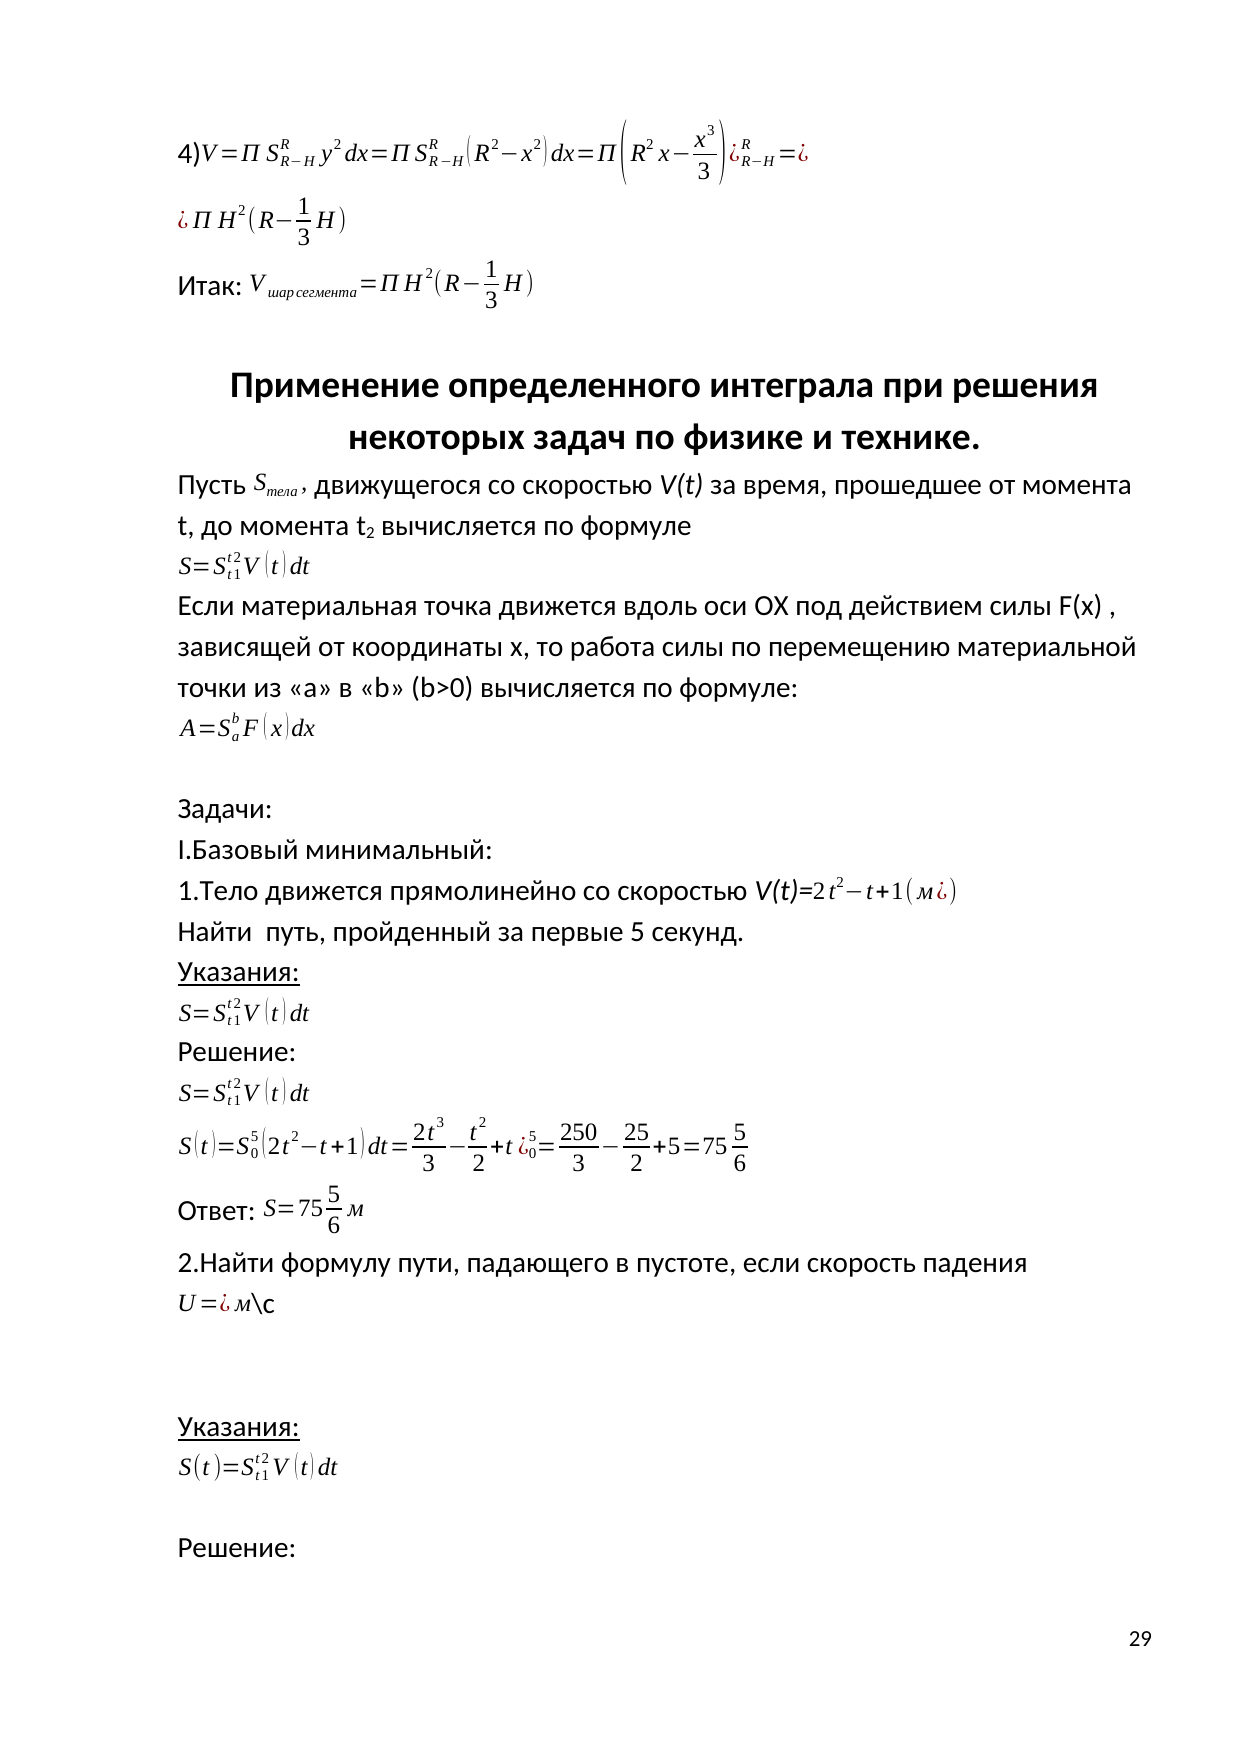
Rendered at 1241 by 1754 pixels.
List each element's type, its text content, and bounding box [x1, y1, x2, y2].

text \с [177, 1285, 1152, 1321]
text I.Базовый минимальный: [177, 831, 1152, 866]
text Задачи: [177, 790, 1152, 825]
text Итак: [177, 255, 1152, 314]
text 4) [177, 118, 1152, 187]
text Если материальная точка движется вдоль оси OX под действием силы F(x) , зависящей от координаты x, то работа силы по перемещению материальной [177, 587, 1152, 663]
text Решение: [177, 1033, 1152, 1069]
text Указания: [177, 953, 1152, 989]
text Ответ: [177, 1180, 1152, 1239]
text Указания: [177, 1408, 1152, 1444]
text 1.Тело движется прямолинейно со скоростью V(t)= [177, 872, 1152, 907]
text Пусть движущегося со скоростью V(t) за время, прошедшее от момента t, до момента t2 вычисляется по формуле [177, 466, 1152, 543]
text Найти путь, пройденный за первые 5 секунд. [177, 913, 1152, 948]
text Решение: [177, 1529, 1152, 1565]
text Применение определенного интеграла при решения некоторых задач по физике и технике. [177, 361, 1152, 459]
text 2.Найти формулу пути, падающего в пустоте, если скорость падения [177, 1244, 1152, 1280]
text точки из «a» в «b» (b>0) вычисляется по формуле: [177, 669, 1152, 704]
